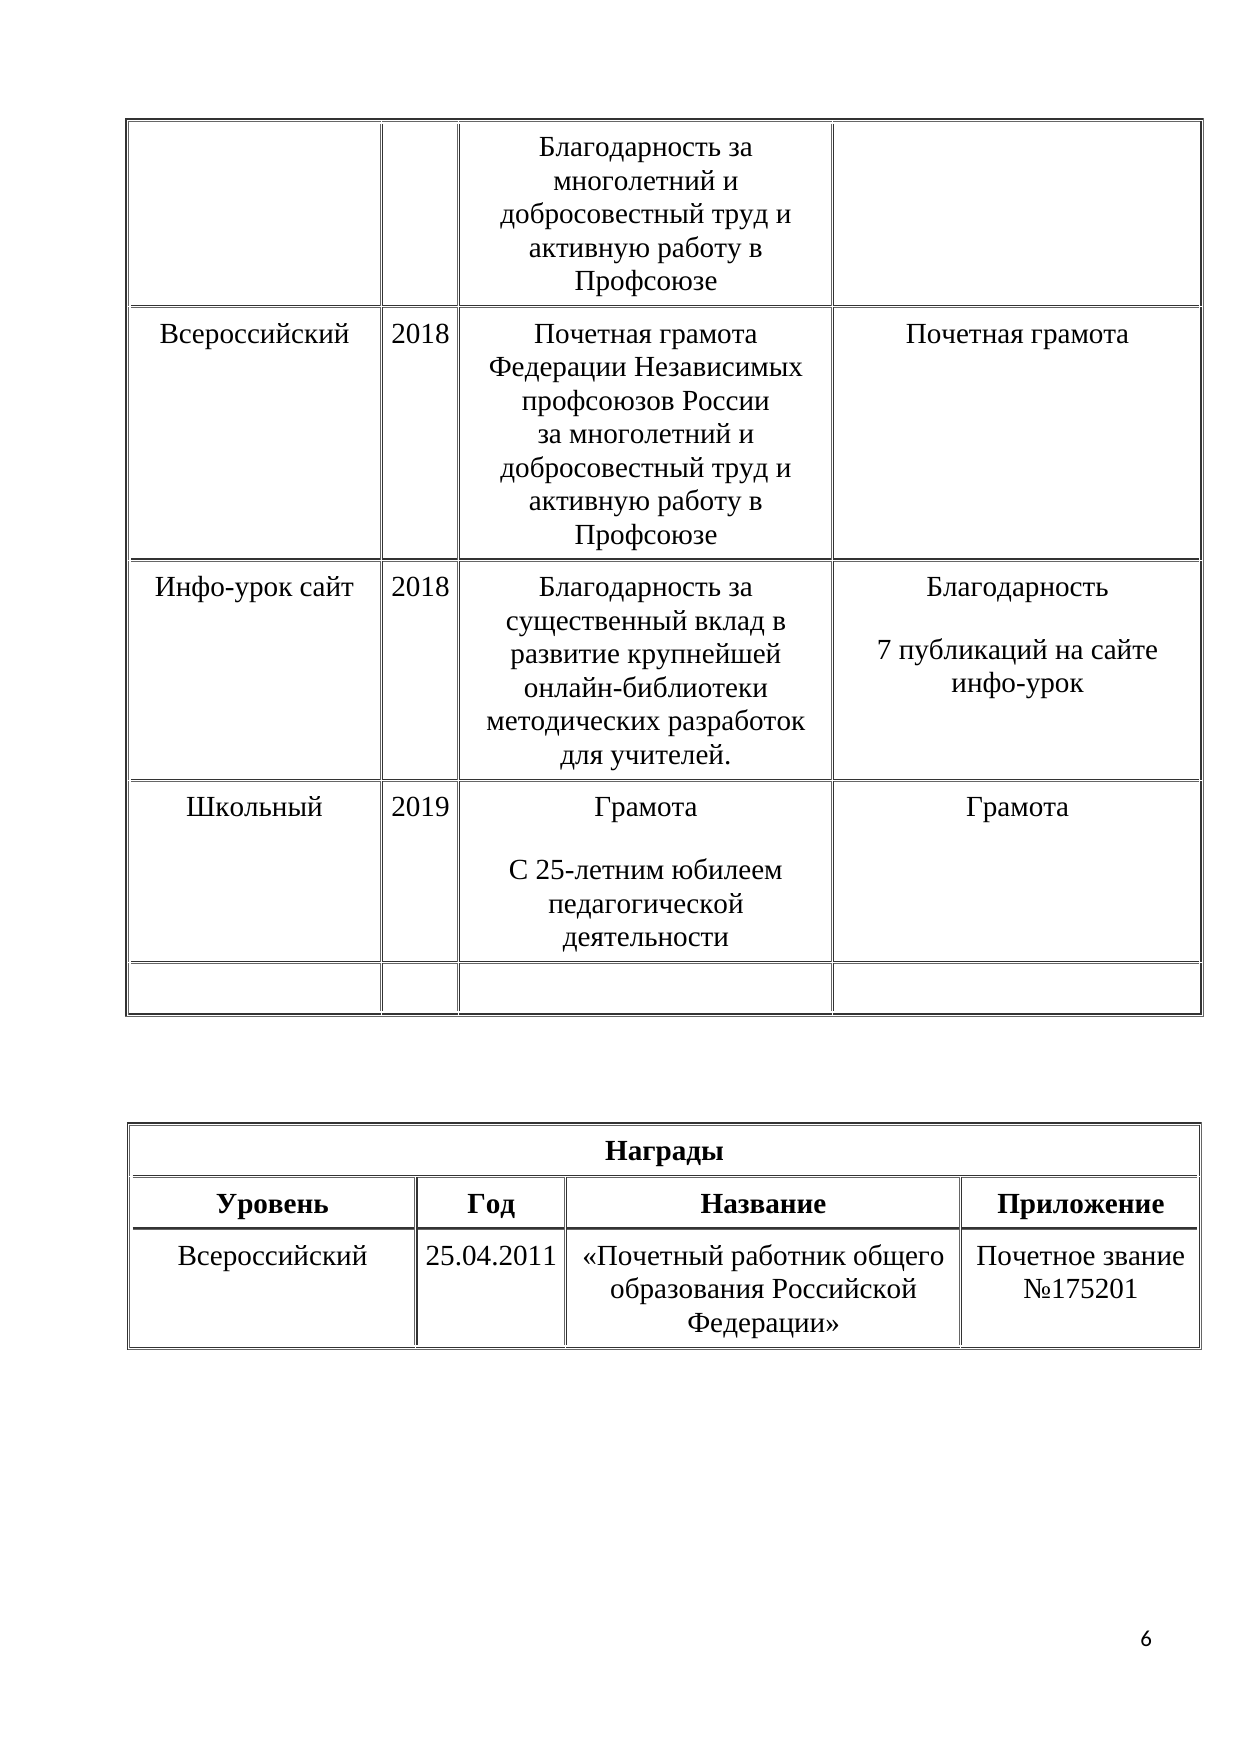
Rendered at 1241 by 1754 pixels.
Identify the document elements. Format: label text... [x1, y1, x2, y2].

table_cell 25.04.2011 [416, 1230, 566, 1347]
table_cell Благодарность 7 публикаций на сайте инфо-урок [834, 558, 1201, 778]
table_cell 2018 [383, 562, 457, 778]
table_cell Почетная грамота Федерации Независимых профсоюзов России за многолетний и добросовестный труд и активную работу в Профсоюзе [460, 308, 831, 558]
table_cell Год [418, 1178, 564, 1227]
table_cell 2018 [382, 122, 459, 305]
table_cell [459, 964, 833, 1013]
table_cell [833, 961, 1202, 1013]
table_cell 2019 [383, 782, 457, 961]
table_cell Благодарность [833, 122, 1200, 305]
table_cell Название [567, 1178, 959, 1227]
table_cell Грамота С 25-летним юбилеем педагогической деятельности [460, 782, 831, 961]
table_cell Почетная грамота [833, 305, 1202, 558]
table_cell «Почетный работник общего образования Российской Федерации» [566, 1230, 961, 1347]
table_header Награды [130, 1126, 1199, 1175]
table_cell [459, 122, 833, 305]
table_cell Благодарность за существенный вклад в развитие крупнейшей онлайн-библиотеки методических разработок для учителей. [460, 562, 831, 778]
table_cell Всероссийский [127, 305, 382, 558]
table_cell Уровень [129, 1175, 416, 1227]
table_cell Инфо-урок сайт [129, 558, 380, 778]
table_cell Школьный [129, 779, 380, 961]
table_cell 2018 [383, 308, 457, 558]
table_cell Грамота [834, 779, 1201, 961]
table_cell [382, 964, 459, 1013]
table_cell Приложение [961, 1175, 1200, 1227]
table_cell Почетное звание №175201 [961, 1227, 1199, 1347]
table_cell Республиканский [129, 122, 382, 305]
table_cell Всероссийский [130, 1227, 416, 1347]
table_cell [127, 961, 382, 1013]
